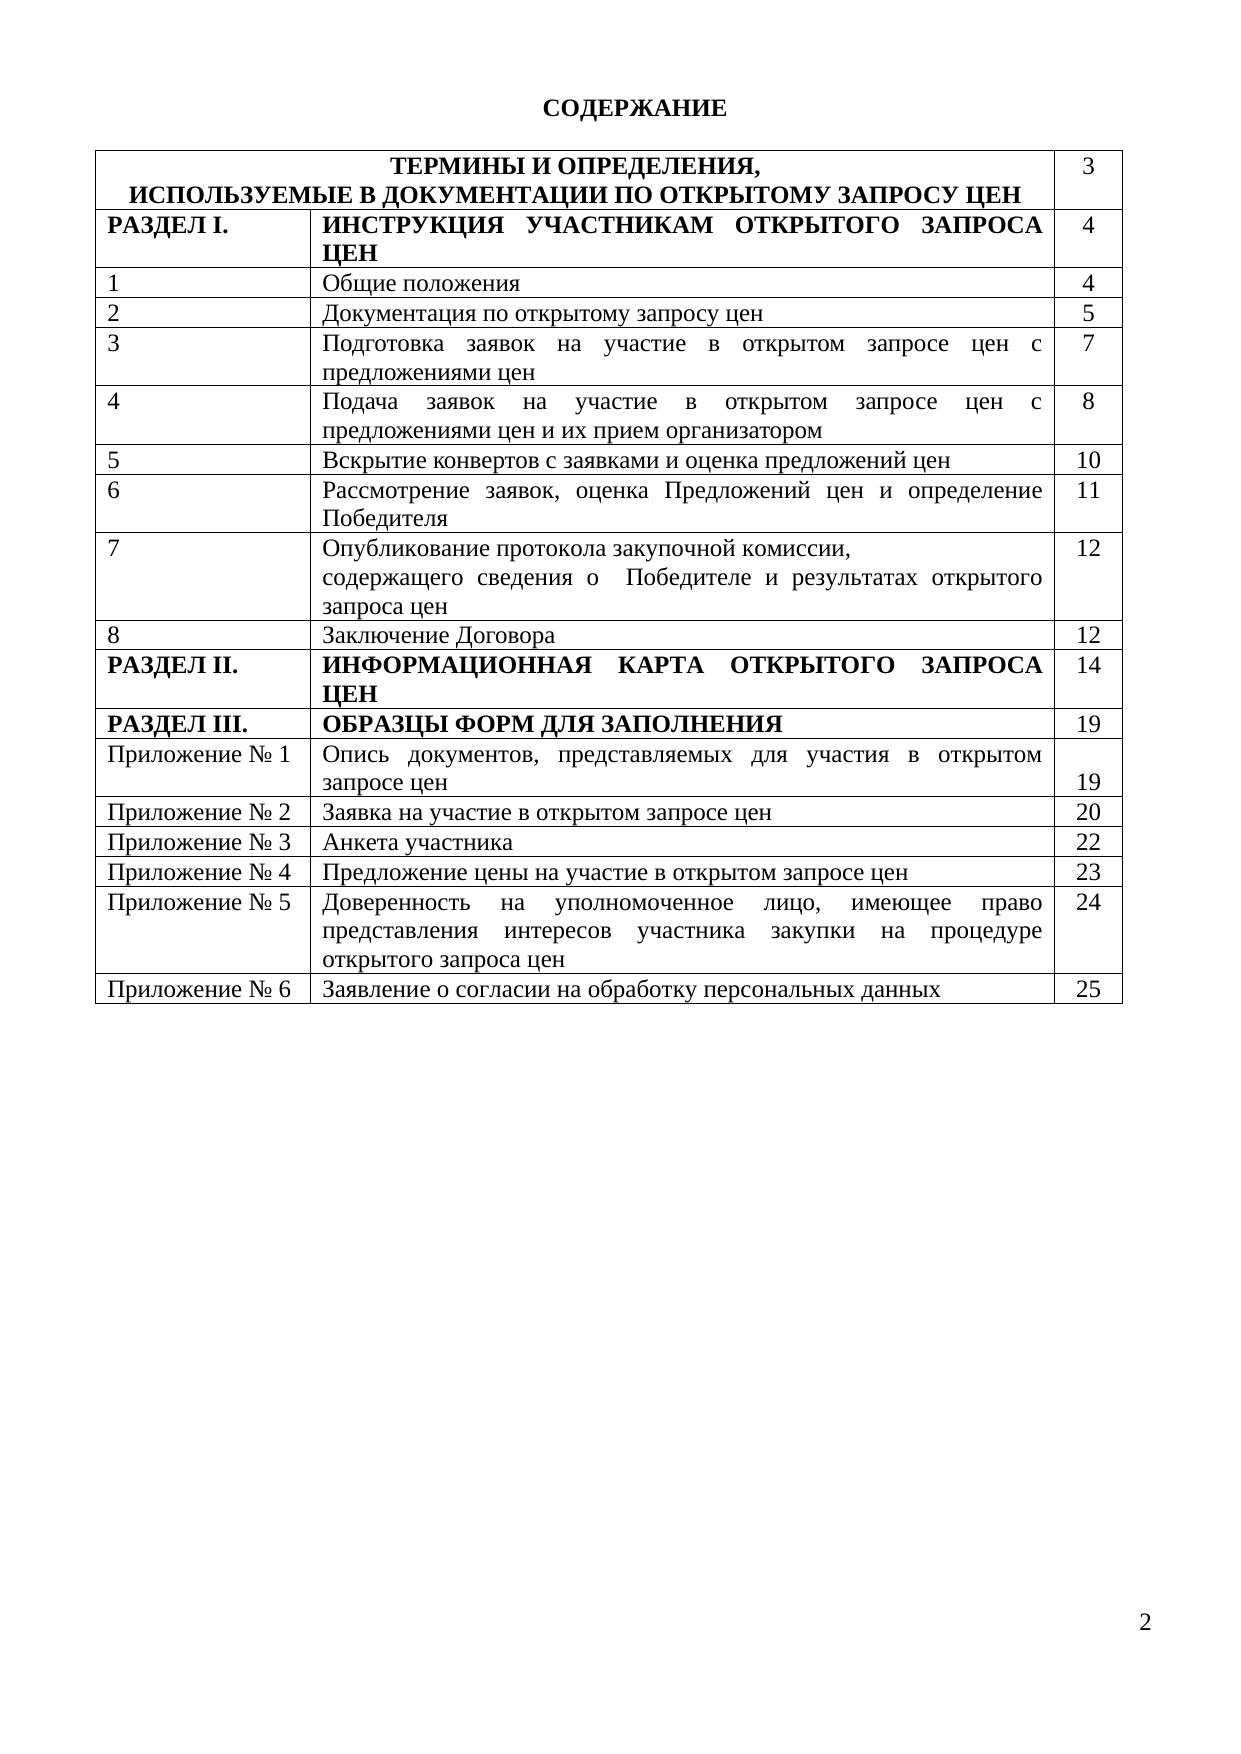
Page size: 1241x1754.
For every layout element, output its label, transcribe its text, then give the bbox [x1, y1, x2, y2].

table_cell Рассмотрение заявок, оценка Предложений цен и определение Победителя [311, 475, 1054, 532]
table_cell Приложение № 1 [96, 739, 310, 796]
table_cell 12 [1055, 533, 1122, 619]
table_cell 7 [1055, 328, 1122, 385]
table_cell Приложение № 3 [96, 827, 310, 856]
table_cell Приложение № 5 [96, 887, 310, 973]
table_cell 8 [96, 621, 310, 649]
table_cell 8 [1055, 386, 1122, 444]
table_cell 7 [96, 533, 310, 619]
table_cell 20 [1055, 797, 1122, 826]
table_cell 4 [1055, 210, 1122, 267]
table_cell Приложение № 2 [96, 797, 310, 826]
table_cell 2 [96, 298, 310, 327]
table_cell 19 [1055, 739, 1122, 796]
table_cell 1 [96, 268, 310, 297]
table_cell Заключение Договора [311, 621, 1054, 649]
table_cell 5 [1055, 298, 1122, 327]
table_cell РАЗДЕЛ I. [96, 210, 310, 267]
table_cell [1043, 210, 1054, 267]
table_cell РАЗДЕЛ II. [96, 650, 310, 708]
table_cell 10 [1055, 445, 1122, 474]
table_cell Предложение цены на участие в открытом запросе цен [311, 857, 1054, 886]
table_cell 11 [1055, 475, 1122, 532]
table_header 3 [1055, 151, 1122, 209]
table_cell 3 [96, 328, 310, 385]
table_cell ОБРАЗЦЫ ФОРМ ДЛЯ ЗАПОЛНЕНИЯ [311, 709, 1054, 738]
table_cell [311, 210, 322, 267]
table_cell 5 [96, 445, 310, 474]
table_cell 12 [1055, 621, 1122, 649]
table_cell 4 [1055, 268, 1122, 297]
table_cell Документация по открытому запросу цен [311, 298, 1054, 327]
text СОДЕРЖАНИЕ [118, 93, 1152, 121]
table_cell 25 [1055, 974, 1122, 1003]
table_cell Опись документов, представляемых для участия в открытом запросе цен [311, 739, 1054, 796]
table_cell Вскрытие конвертов с заявками и оценка предложений цен [311, 445, 1054, 474]
table_cell Подготовка заявок на участие в открытом запросе цен с предложениями цен [311, 328, 1054, 385]
table_cell Приложение № 6 [96, 974, 310, 1003]
table_cell 23 [1055, 857, 1122, 886]
table_cell 6 [96, 475, 310, 532]
table_cell 14 [1055, 650, 1122, 708]
table_cell Доверенность на уполномоченное лицо, имеющее право представления интересов участника закупки на процедуре открытого запроса цен [311, 887, 1054, 973]
table_cell Заявка на участие в открытом запросе цен [311, 797, 1054, 826]
table_cell 24 [1055, 887, 1122, 973]
table_cell Заявление о согласии на обработку персональных данных [311, 974, 1054, 1003]
table_cell Приложение № 4 [96, 857, 310, 886]
table_cell 22 [1055, 827, 1122, 856]
table_cell Подача заявок на участие в открытом запросе цен с предложениями цен и их прием организатором [311, 386, 1054, 444]
table_cell 4 [96, 386, 310, 444]
table_cell Общие положения [311, 268, 1054, 297]
table_cell Анкета участника [311, 827, 1054, 856]
table_cell ИНФОРМАЦИОННАЯ КАРТА ОТКРЫТОГО ЗАПРОСА ЦЕН [311, 650, 1054, 708]
table_header ТЕРМИНЫ И ОПРЕДЕЛЕНИЯ, ИСПОЛЬЗУЕМЫЕ В ДОКУМЕНТАЦИИ ПО ОТКРЫТОМУ ЗАПРОСУ ЦЕН [96, 151, 1054, 209]
table_cell Опубликование протокола закупочной комиссии, содержащего сведения о Победителе и результатах открытого запроса цен [311, 533, 1054, 619]
table_cell 19 [1055, 709, 1122, 738]
